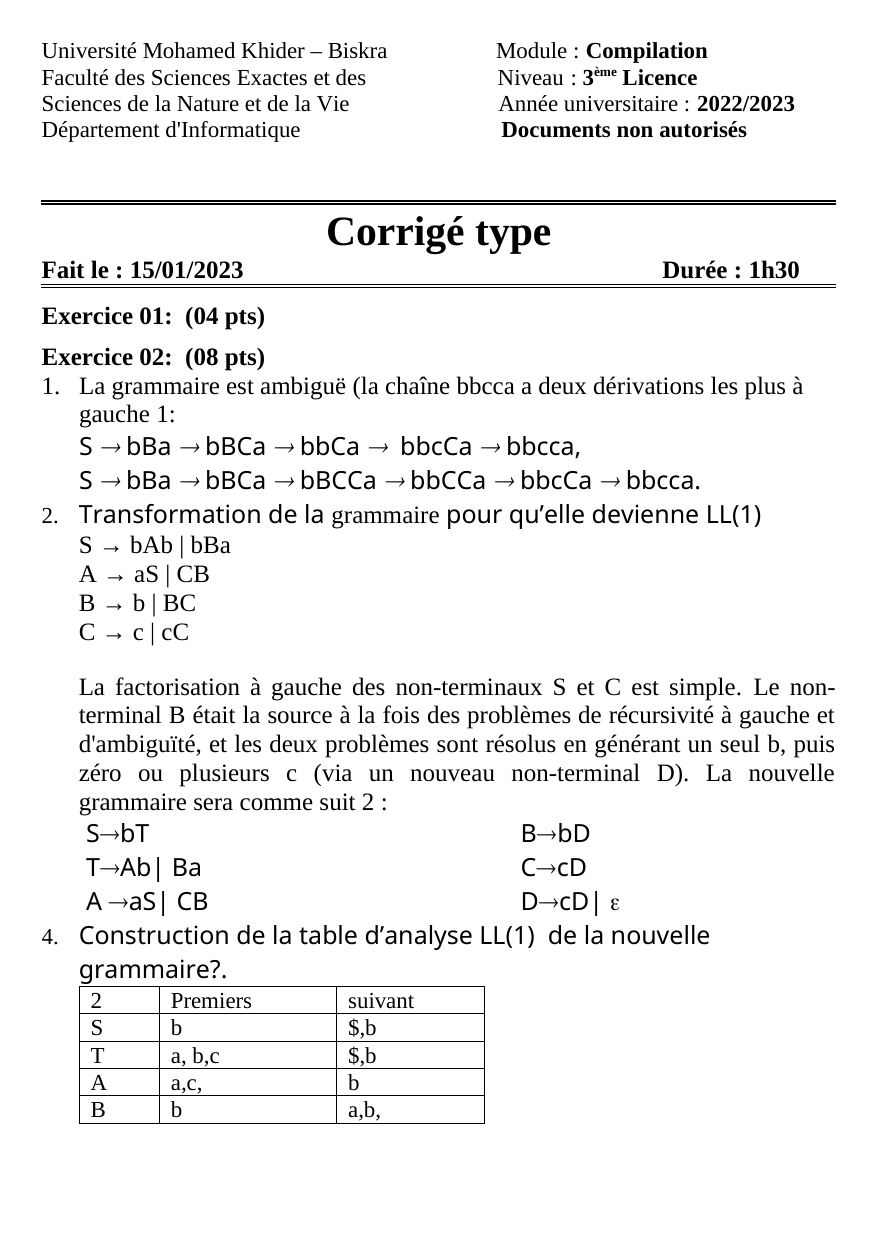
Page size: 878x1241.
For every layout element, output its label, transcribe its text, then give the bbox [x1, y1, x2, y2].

list Transformation de la grammaire pour qu’elle devienne LL(1) [41, 496, 836, 530]
text Corrigé type [41, 205, 836, 248]
table_cell B [80, 1096, 159, 1123]
table_header suivant [337, 987, 484, 1013]
text B → b | BC [78, 588, 836, 617]
text A aS| CB [86, 884, 401, 918]
table_cell $,b [337, 1042, 484, 1068]
table_cell A [80, 1069, 159, 1095]
list Construction de la table d’analyse LL(1) de la nouvelle grammaire?. [41, 918, 836, 986]
table_header 2 [80, 987, 159, 1013]
table_cell b [337, 1069, 484, 1095]
text TAb| Ba [86, 849, 401, 884]
table_cell a,c, [160, 1069, 336, 1095]
table_cell a, b,c [160, 1042, 336, 1068]
text DcD| [520, 884, 836, 918]
text A → aS | CB [78, 559, 836, 588]
text SbT [86, 816, 401, 849]
table_cell $,b [337, 1014, 484, 1041]
table_cell b [160, 1096, 336, 1123]
table_cell b [160, 1014, 336, 1041]
table_header Premiers [160, 987, 336, 1013]
list S bBa bBCa bbCa bbcCa bbcca, [79, 428, 836, 462]
list La factorisation à gauche des non-terminaux S et C est simple. Le non-terminal B était la source à la fois des problèmes de récursivité à gauche et d'ambiguïté, et les deux problèmes sont résolus en générant un seul b, puis zéro ou plusieurs c (via un nouveau non-terminal D). La nouvelle grammaire sera comme suit 2 : [78, 672, 836, 816]
text Exercice 01: (04 pts) [41, 301, 836, 329]
text S → bAb | bBa [78, 530, 836, 559]
text C → c | cC [78, 617, 836, 645]
text CcD [520, 849, 836, 884]
text BbD [520, 816, 836, 849]
list La grammaire est ambiguë (la chaîne bbcca a deux dérivations les plus à gauche 1: [41, 371, 836, 428]
table_cell a,b, [337, 1096, 484, 1123]
table_cell T [80, 1042, 159, 1068]
text Exercice 02: (08 pts) [41, 342, 836, 371]
text Fait le : 15/01/2023 Durée : 1h30 [41, 248, 836, 284]
table_cell S [80, 1014, 159, 1041]
list S bBa bBCa bBCCa bbCCa bbcCa bbcca. [79, 462, 836, 496]
